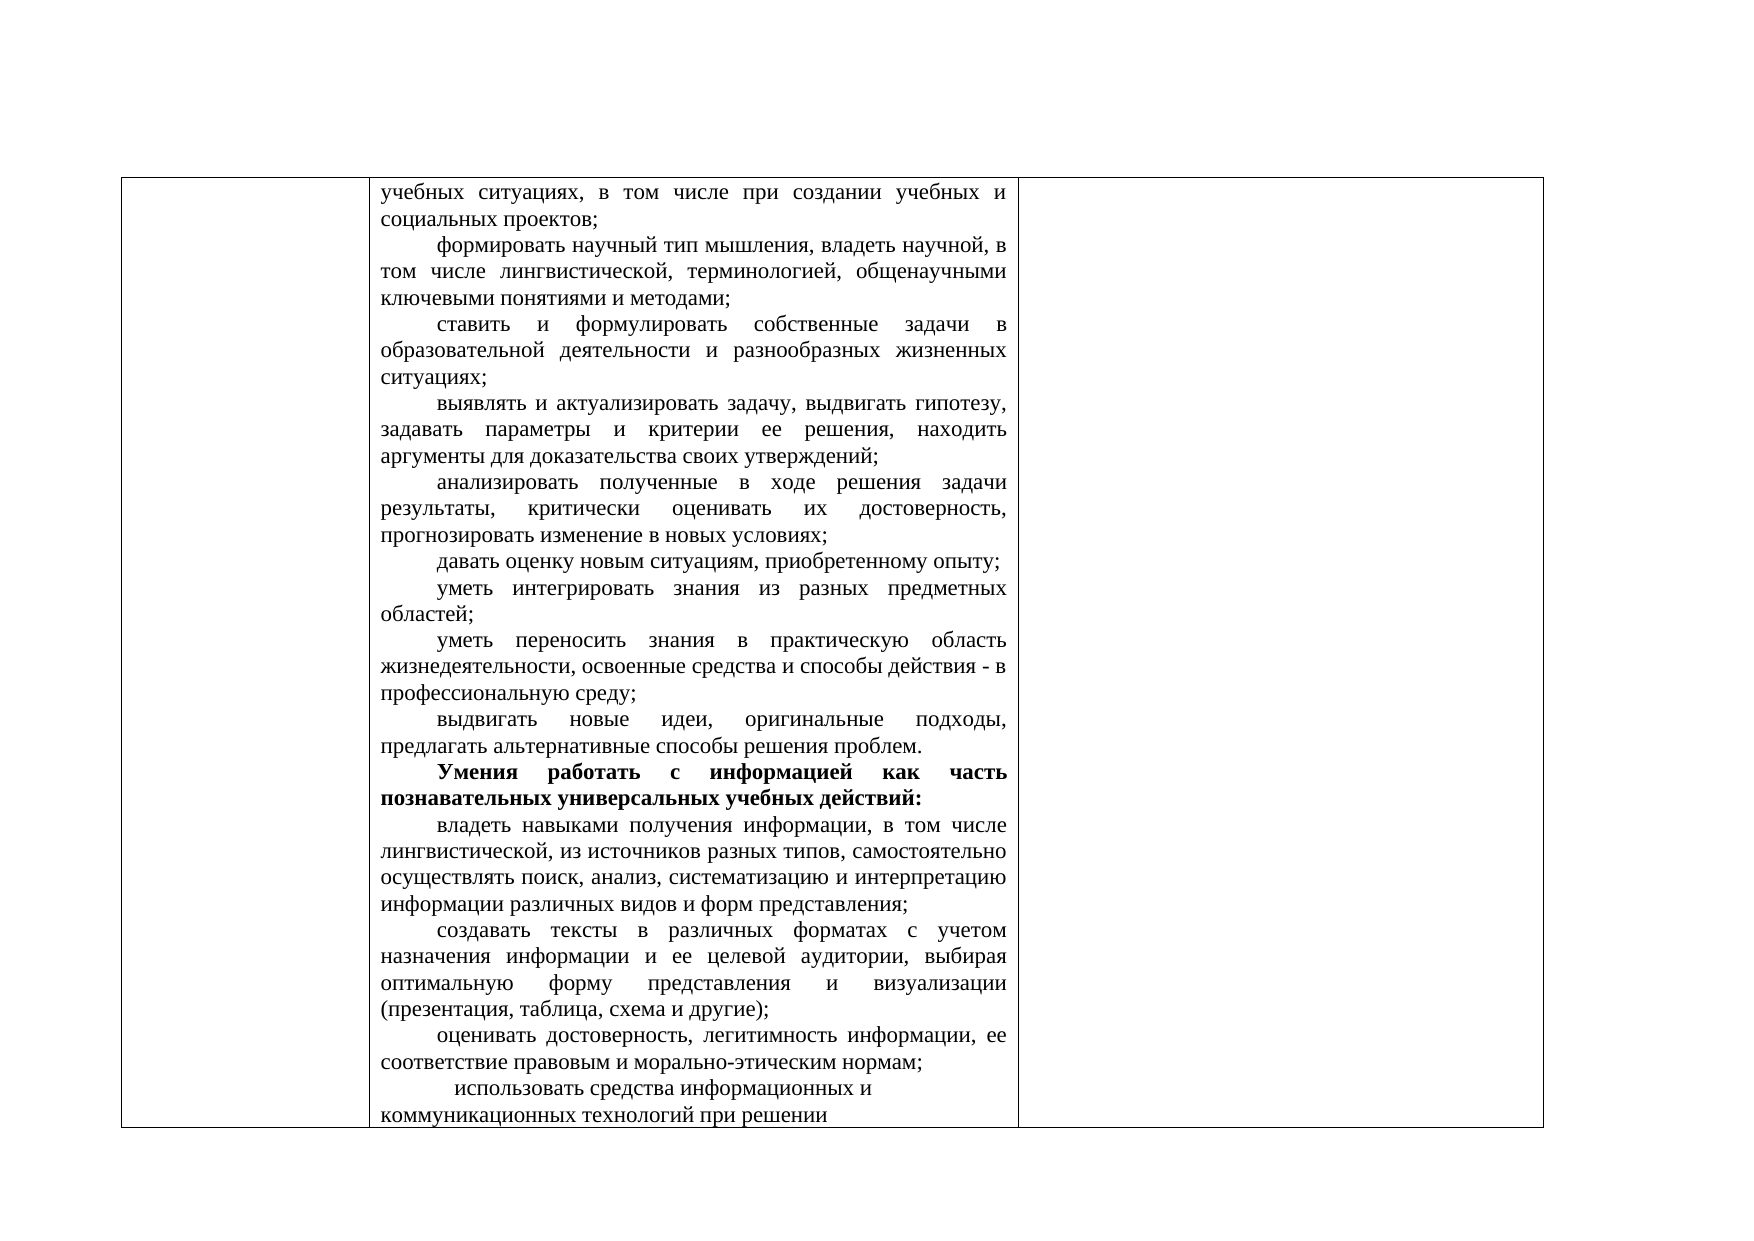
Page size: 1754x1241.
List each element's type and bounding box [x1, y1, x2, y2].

table_cell [370, 178, 1018, 1127]
table_cell [1019, 178, 1543, 1127]
table_cell [122, 178, 369, 1127]
